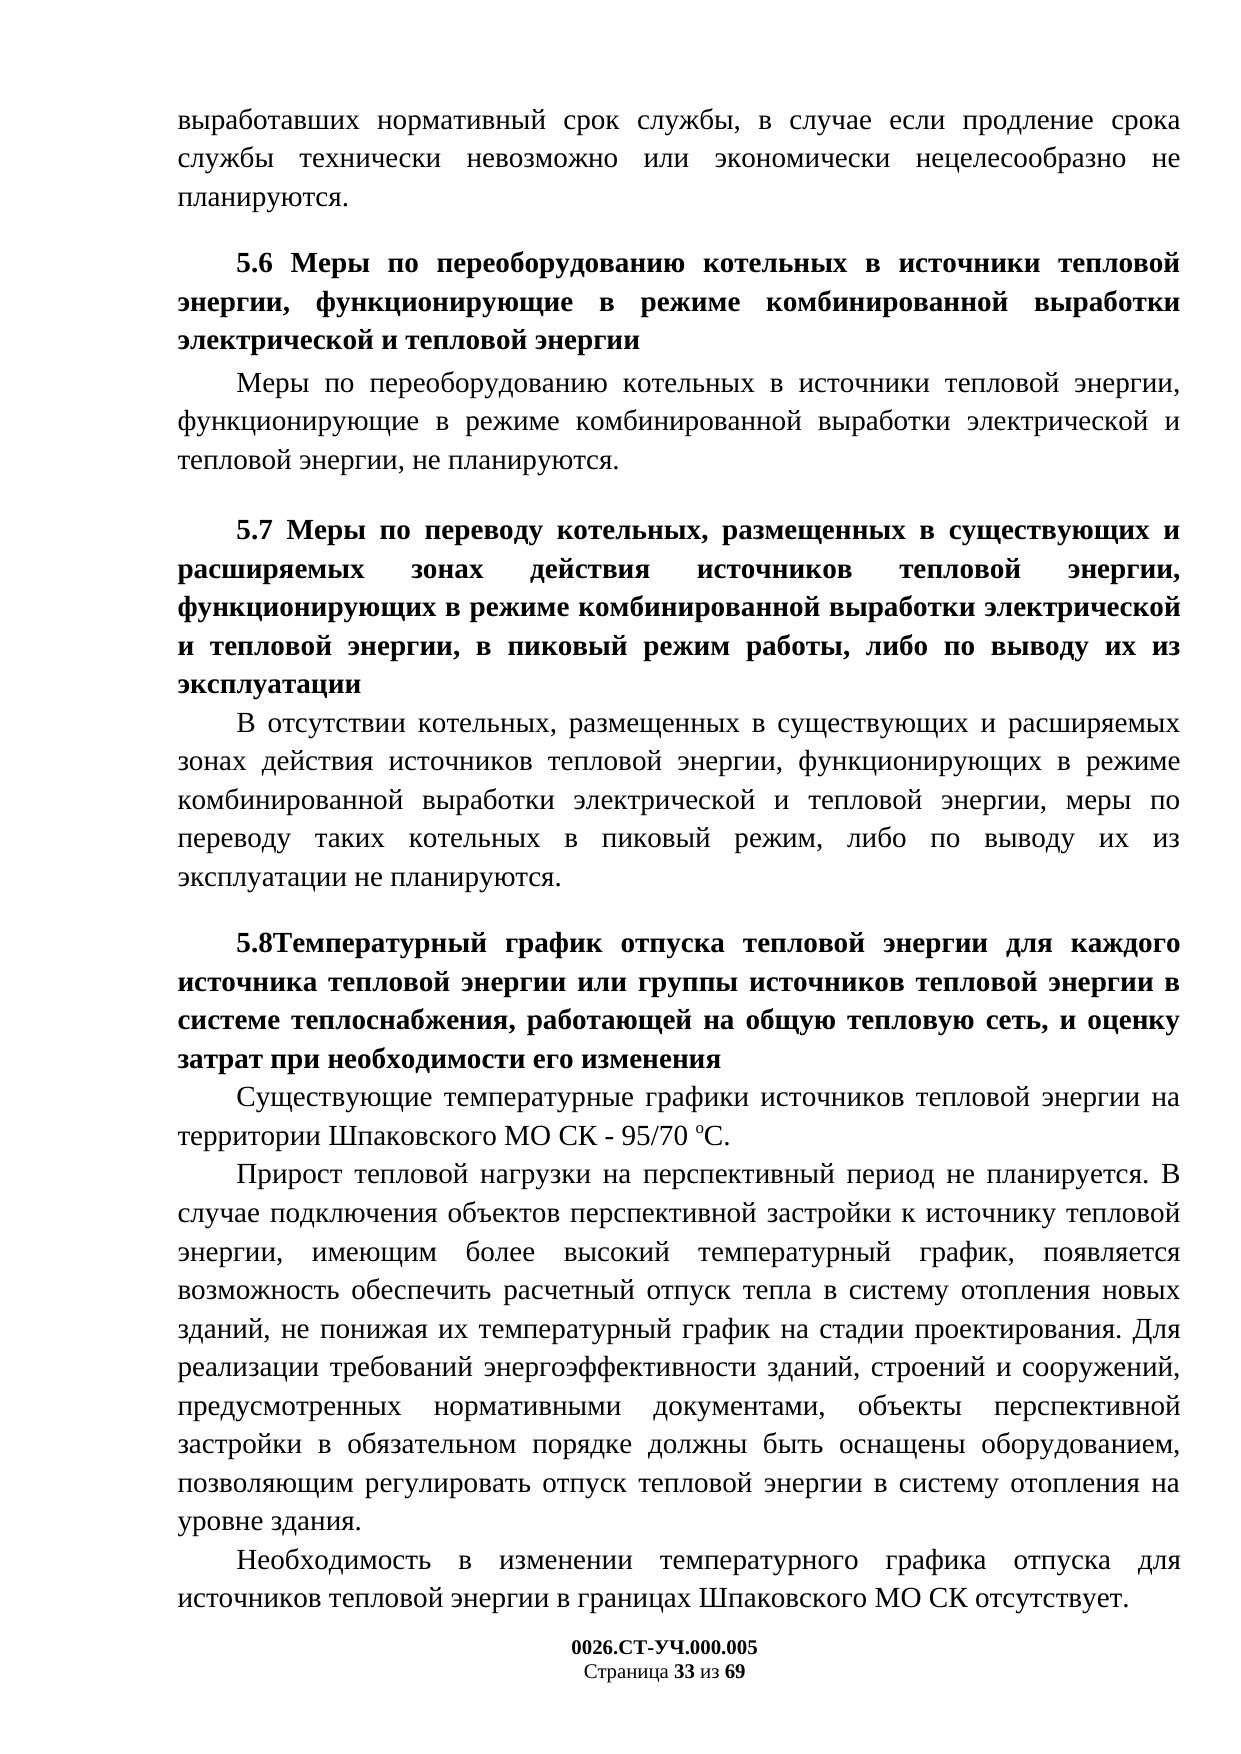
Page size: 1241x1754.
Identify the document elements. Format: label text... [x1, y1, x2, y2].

text 5.8Температурный график отпуска тепловой энергии для каждого источника тепловой энергии или группы источников тепловой энергии в системе теплоснабжения, работающей на общую тепловую сеть, и оценку затрат при необходимости его изменения [177, 925, 1181, 1074]
text 5.7 Меры по переводу котельных, размещенных в существующих и расширяемых зонах действия источников тепловой энергии, функционирующих в режиме комбинированной выработки электрической и тепловой энергии, в пиковый режим работы, либо по выводу их из эксплуатации [177, 512, 1181, 700]
text Прирост тепловой нагрузки на перспективный период не планируется. В случае подключения объектов перспективной застройки к источнику тепловой энергии, имеющим более высокий температурный график, появляется возможность обеспечить расчетный отпуск тепла в систему отопления новых зданий, не понижая их температурный график на стадии проектирования. Для реализации требований энергоэффективности зданий, строений и сооружений, предусмотренных нормативными документами, объекты перспективной застройки в обязательном порядке должны быть оснащены оборудованием, позволяющим регулировать отпуск тепловой энергии в систему отопления на уровне здания. [177, 1157, 1181, 1537]
text Необходимость в изменении температурного графика отпуска для источников тепловой энергии в границах Шпаковского МО СК отсутствует. [177, 1542, 1181, 1614]
text В отсутствии котельных, размещенных в существующих и расширяемых зонах действия источников тепловой энергии, функционирующих в режиме комбинированной выработки электрической и тепловой энергии, меры по переводу таких котельных в пиковый режим, либо по выводу их из эксплуатации не планируются. [177, 705, 1181, 893]
text 5.6 Меры по переоборудованию котельных в источники тепловой энергии, функционирующие в режиме комбинированной выработки электрической и тепловой энергии [177, 245, 1181, 356]
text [177, 102, 1181, 212]
text Существующие температурные графики источников тепловой энергии на территории Шпаковского МО СК - 95/70 оС. [177, 1079, 1181, 1152]
text Меры по переоборудованию котельных в источники тепловой энергии, функционирующие в режиме комбинированной выработки электрической и тепловой энергии, не планируются. [177, 365, 1181, 476]
